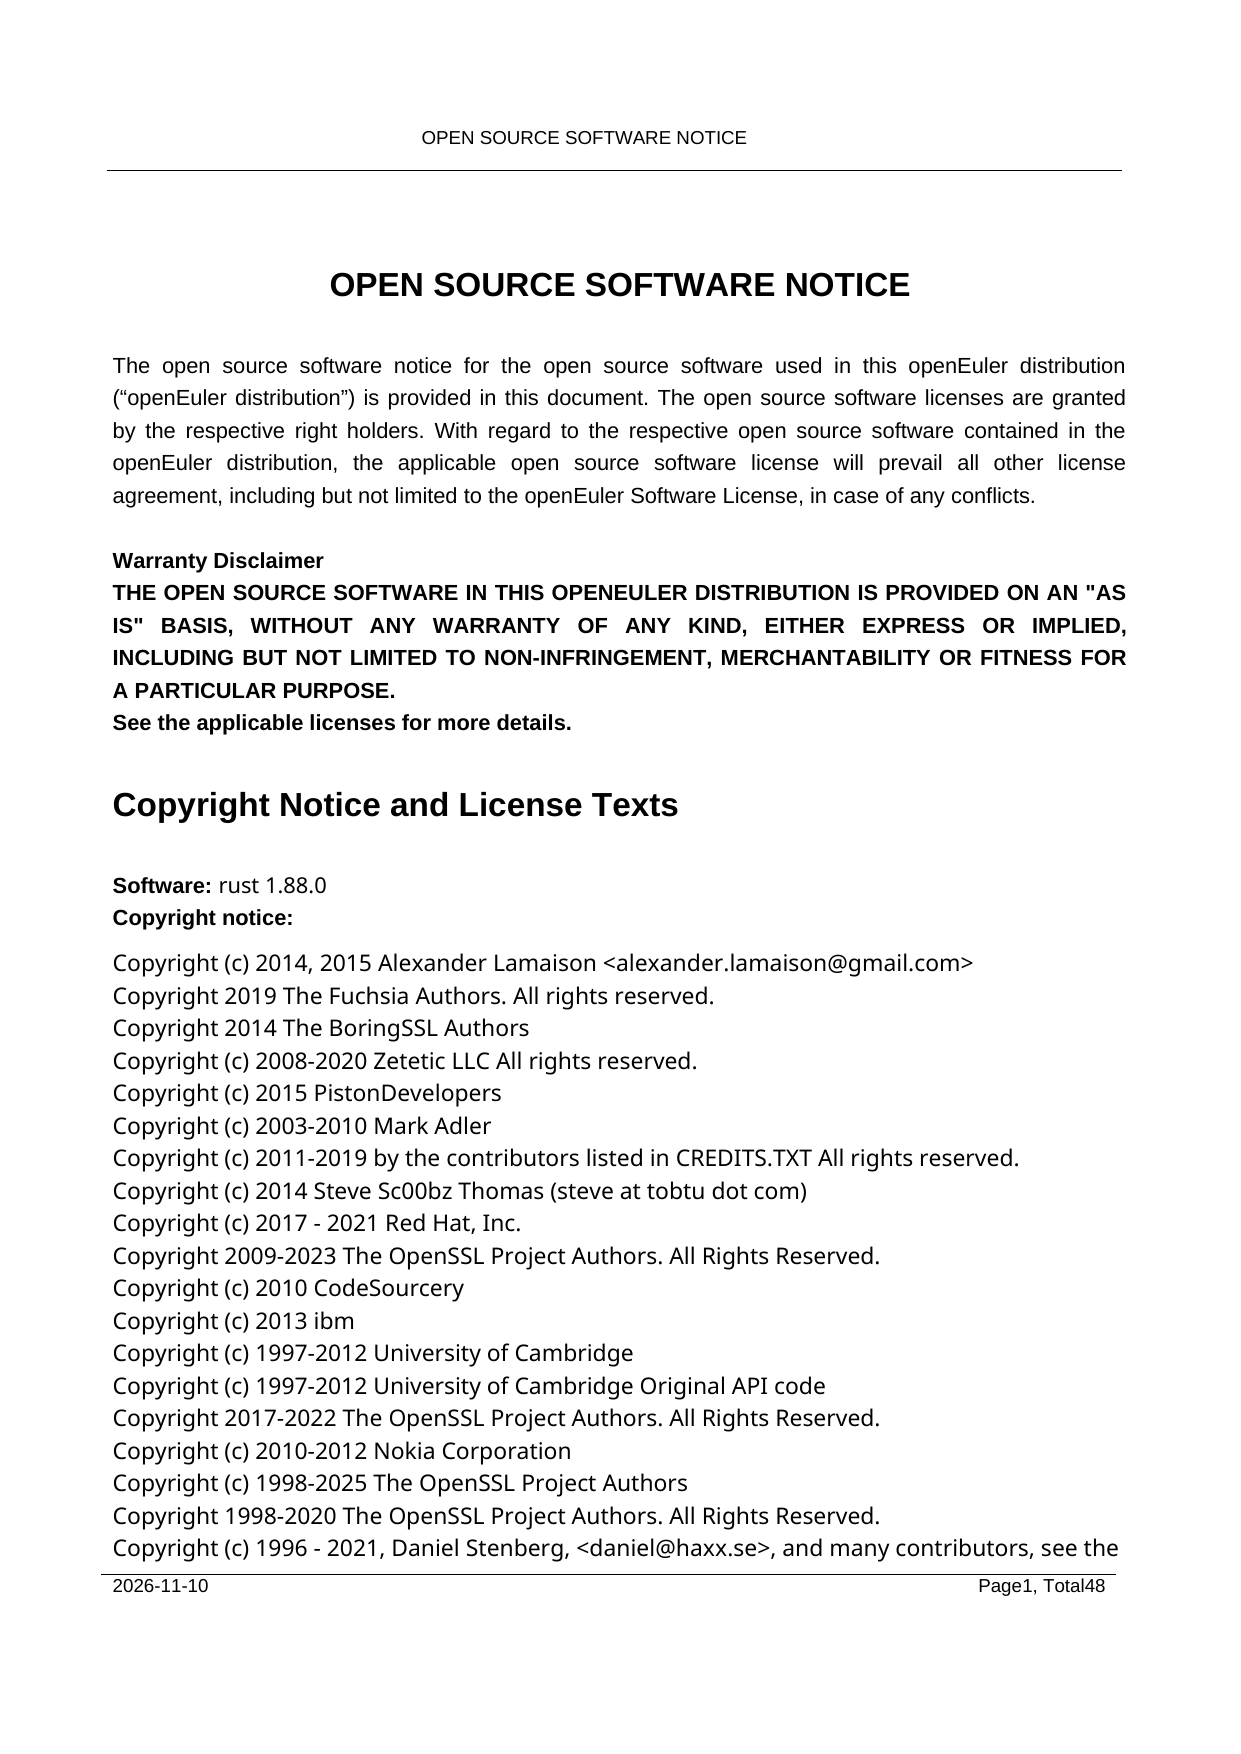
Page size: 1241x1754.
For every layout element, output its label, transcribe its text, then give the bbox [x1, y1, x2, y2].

text Copyright Notice and License Texts [112, 771, 1128, 836]
text The open source software notice for the open source software used in this openEuler distribution (“openEuler distribution”) is provided in this document. The open source software licenses are granted by the respective right holders. With regard to the respective open source software contained in the openEuler distribution, the applicable open source software license will prevail all other license agreement, including but not limited to the openEuler Software License, in case of any conflicts. [112, 349, 1128, 511]
text Warranty Disclaimer [112, 544, 1128, 576]
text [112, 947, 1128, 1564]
text Copyright notice: [112, 901, 1128, 934]
text THE OPEN SOURCE SOFTWARE IN THIS OPENEULER DISTRIBUTION IS PROVIDED ON AN "AS IS" BASIS, WITHOUT ANY WARRANTY OF ANY KIND, EITHER EXPRESS OR IMPLIED, INCLUDING BUT NOT LIMITED TO NON-INFRINGEMENT, MERCHANTABILITY OR FITNESS FOR A PARTICULAR PURPOSE. See the applicable licenses for more details. [112, 576, 1128, 739]
text OPEN SOURCE SOFTWARE NOTICE [112, 251, 1128, 316]
title Software: rust 1.88.0 [112, 869, 1128, 901]
